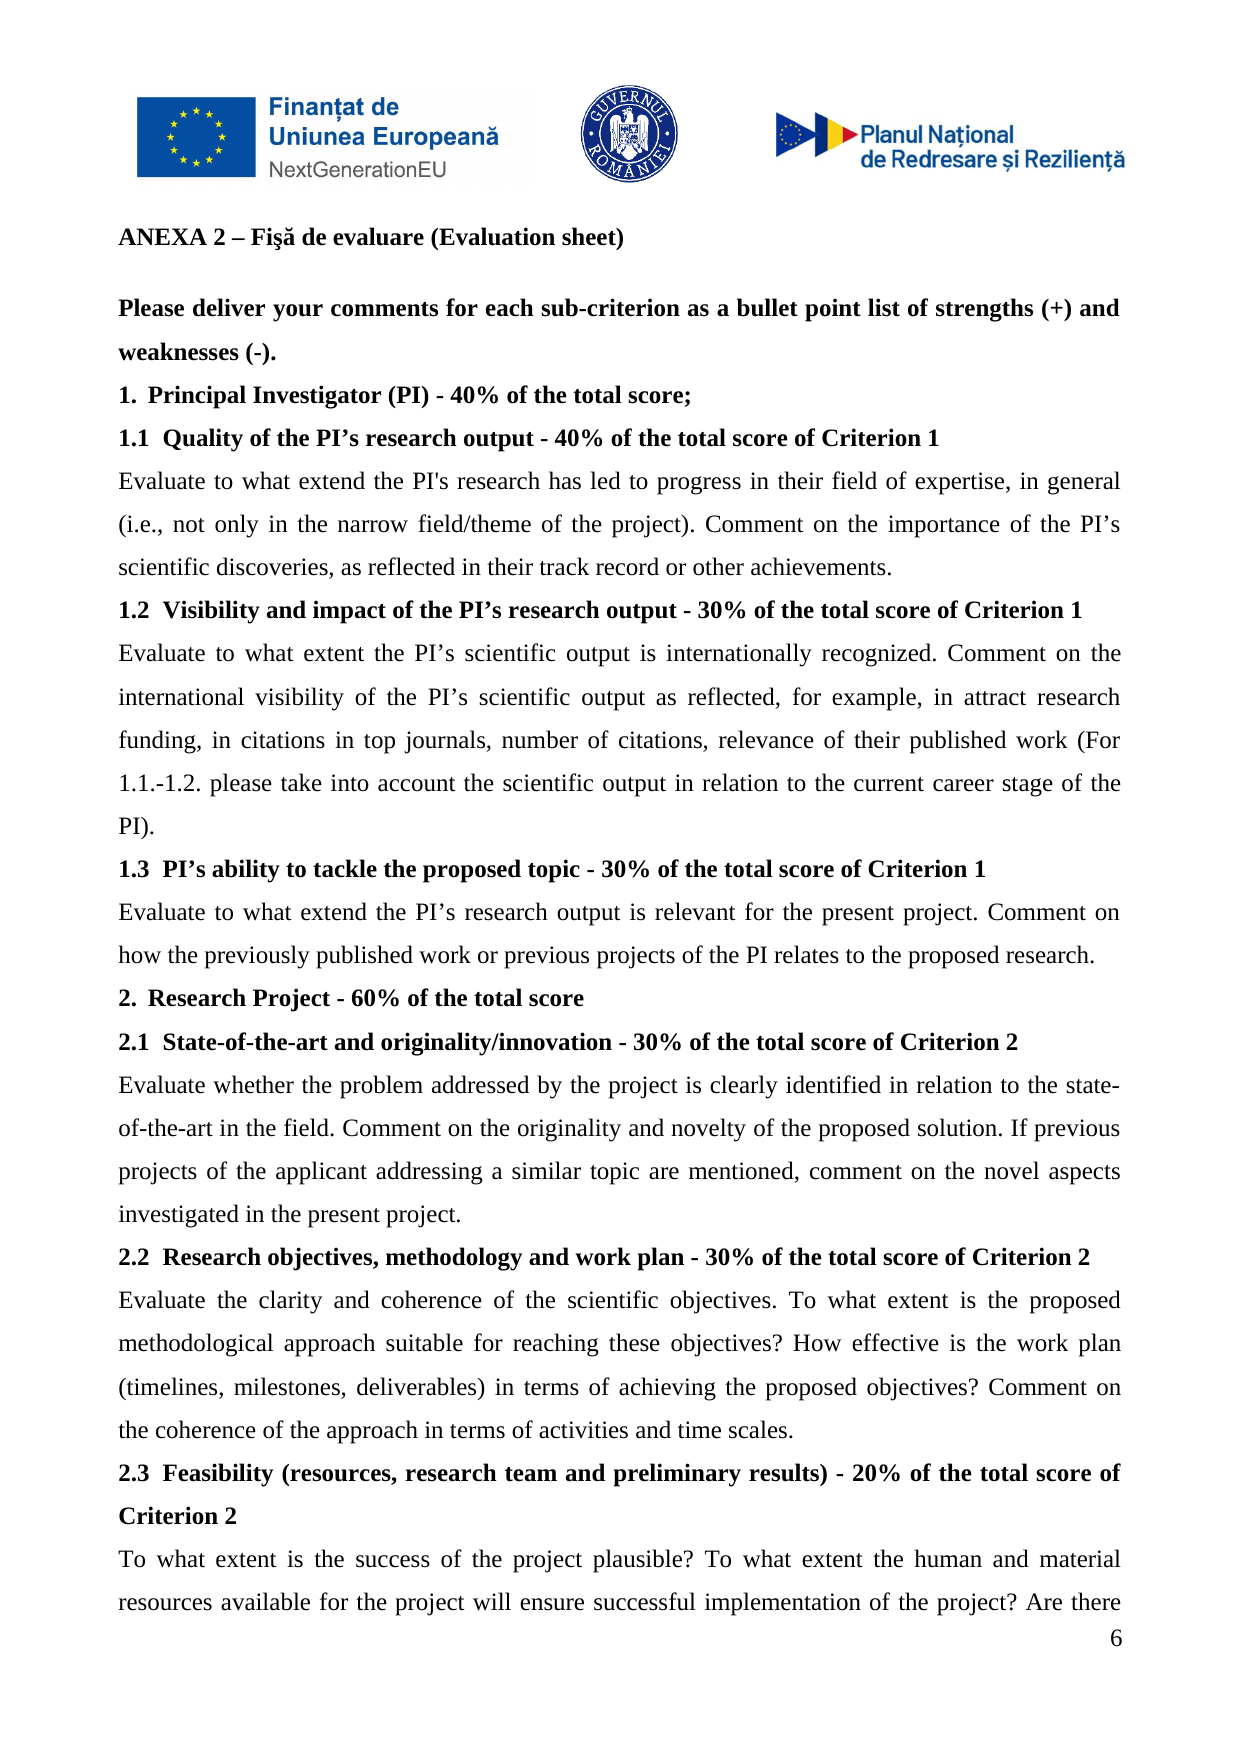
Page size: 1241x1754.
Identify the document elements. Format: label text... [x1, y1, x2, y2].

text Evaluate the clarity and coherence of the scientific objectives. To what extent is the proposed methodological approach suitable for reaching these objectives? How effective is the work plan (timelines, milestones, deliverables) in terms of achieving the proposed objectives? Comment on the coherence of the approach in terms of activities and time scales. [118, 1285, 1122, 1443]
subtitle ANEXA 2 – Fişă de evaluare (Evaluation sheet) [118, 222, 1122, 250]
list PI’s ability to tackle the proposed topic - 30% of the total score of Criterion 1 [118, 854, 1122, 883]
text Please deliver your comments for each sub-criterion as a bullet point list of strengths (+) and weaknesses (-). [118, 293, 1122, 365]
list Principal Investigator (PI) - 40% of the total score; [118, 380, 1122, 408]
text Evaluate to what extent the PI’s scientific output is internationally recognized. Comment on the international visibility of the PI’s scientific output as reflected, for example, in attract research funding, in citations in top journals, number of citations, relevance of their published work (For 1.1.-1.2. please take into account the scientific output in relation to the current career stage of the PI). [118, 638, 1122, 840]
list Visibility and impact of the PI’s research output - 30% of the total score of Criterion 1 [118, 595, 1122, 624]
list Research objectives, methodology and work plan - 30% of the total score of Criterion 2 [118, 1242, 1122, 1271]
list Quality of the PI’s research output - 40% of the total score of Criterion 1 [118, 423, 1122, 452]
picture [128, 85, 534, 187]
list Research Project - 60% of the total score [118, 983, 1122, 1012]
picture [761, 63, 1140, 219]
text Evaluate to what extend the PI’s research output is relevant for the present project. Comment on how the previously published work or previous projects of the PI relates to the proposed research. [118, 897, 1122, 969]
picture [576, 80, 685, 184]
list Feasibility (resources, research team and preliminary results) - 20% of the total score of Criterion 2 [118, 1458, 1122, 1530]
text Evaluate to what extend the PI's research has led to progress in their field of expertise, in general (i.e., not only in the narrow field/theme of the project). Comment on the importance of the PI’s scientific discoveries, as reflected in their track record or other achievements. [118, 466, 1122, 581]
list State-of-the-art and originality/innovation - 30% of the total score of Criterion 2 [118, 1027, 1122, 1055]
text Evaluate whether the problem addressed by the project is clearly identified in relation to the state-of-the-art in the field. Comment on the originality and novelty of the proposed solution. If previous projects of the applicant addressing a similar topic are mentioned, comment on the novel aspects investigated in the present project. [118, 1070, 1122, 1228]
